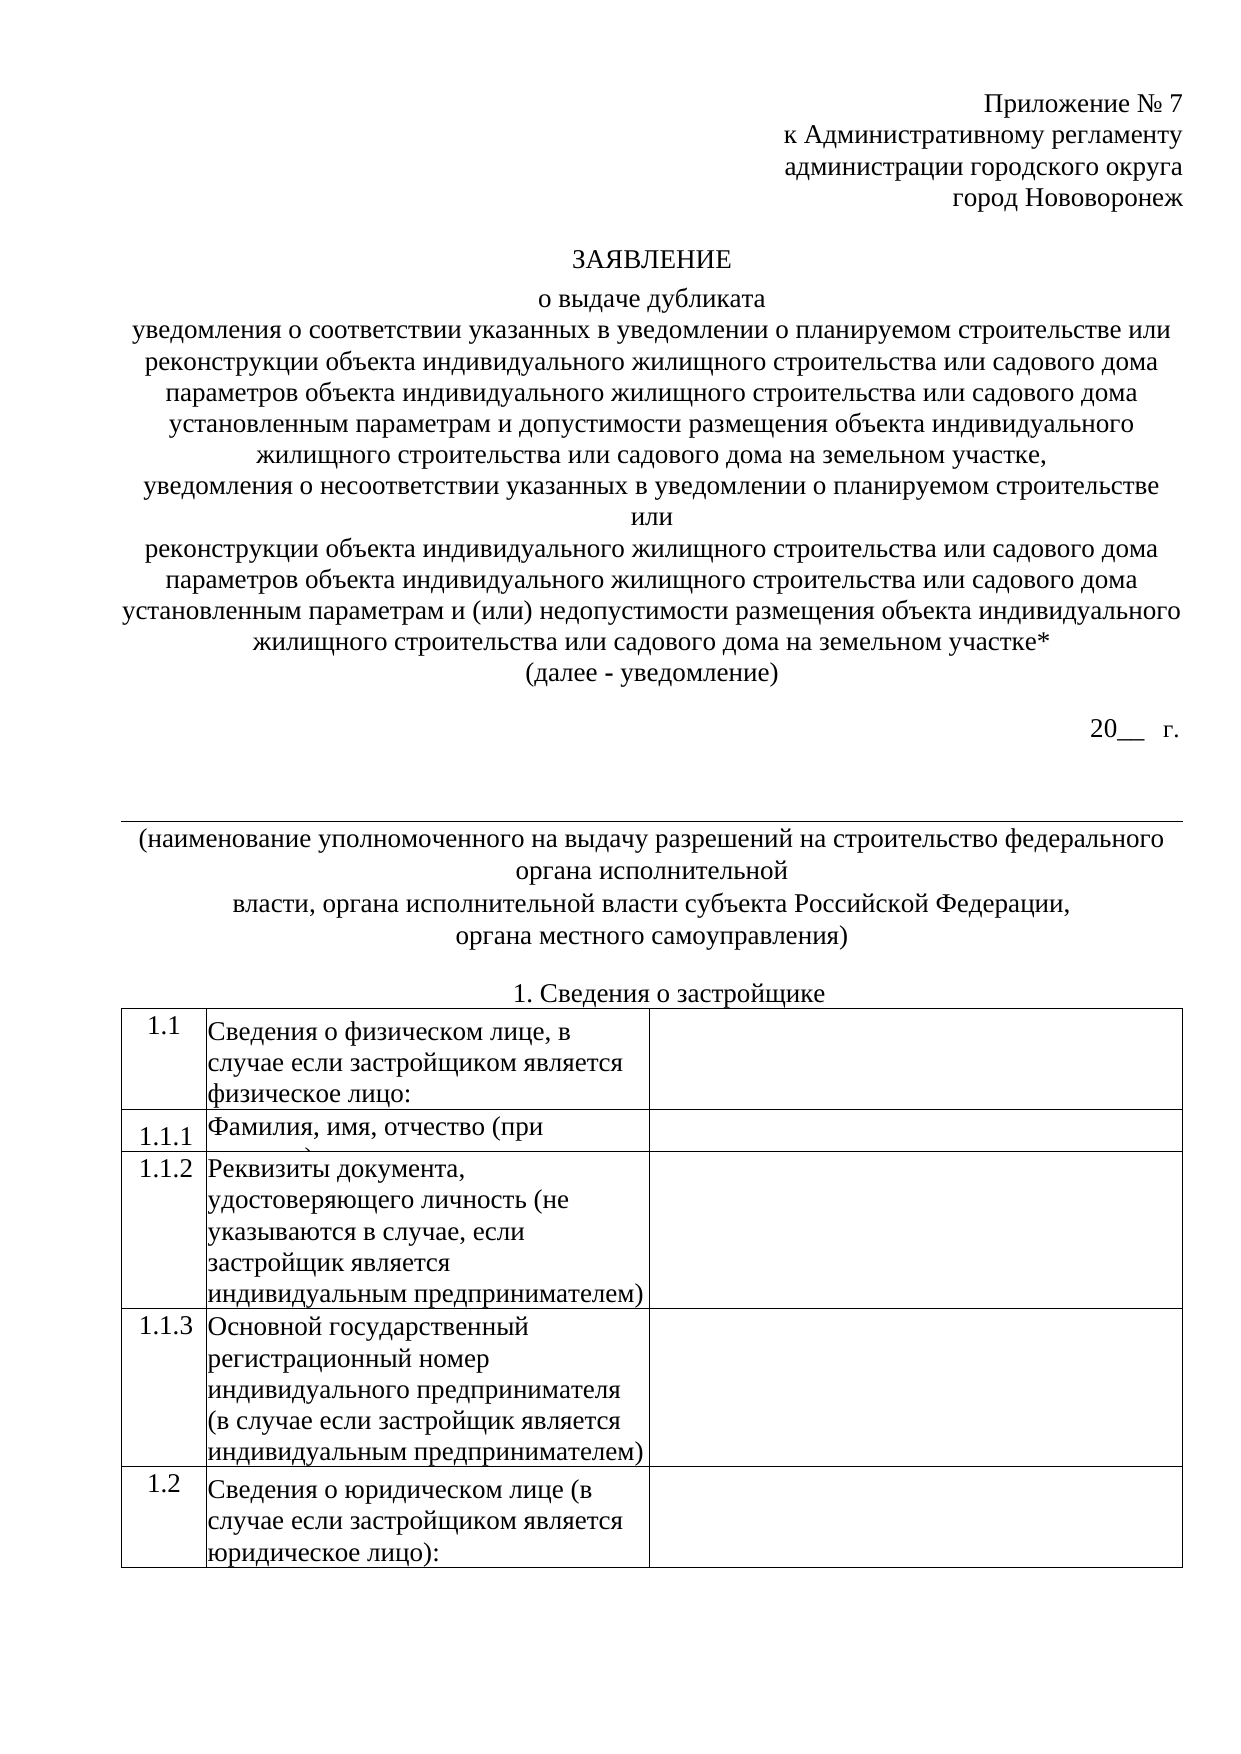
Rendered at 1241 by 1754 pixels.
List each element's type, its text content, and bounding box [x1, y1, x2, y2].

text администрации городского округа [121, 149, 1183, 181]
table_cell Основной государственный регистрационный номер индивидуального предпринимателя (в случае если застройщик является индивидуальным предпринимателем) [207, 1309, 649, 1466]
text ЗАЯВЛЕНИЕ [121, 243, 1183, 274]
text 20__ [121, 712, 1160, 743]
table_cell 1.1.1 [122, 1110, 206, 1151]
table_cell Реквизиты документа, удостоверяющего личность (не указываются в случае, если застройщик является индивидуальным предпринимателем) [207, 1152, 649, 1308]
table_cell [650, 1309, 1182, 1466]
table_header Сведения о физическом лице, в случае если застройщиком является физическое лицо: [207, 1009, 649, 1109]
text уведомления о соответствии указанных в уведомлении о планируемом строительстве или реконструкции объекта индивидуального жилищного строительства или садового дома параметров объекта индивидуального жилищного строительства или садового дома установленным параметрам и допустимости размещения объекта индивидуального жилищного строительства или садового дома на земельном участке, уведомления о несоответствии указанных в уведомлении о планируемом строительстве или реконструкции объекта индивидуального жилищного строительства или садового дома параметров объекта индивидуального жилищного строительства или садового дома установленным параметрам и (или) недопустимости размещения объекта индивидуального жилищного строительства или садового дома на земельном участке* [121, 314, 1183, 656]
text (далее - уведомление) [121, 656, 1183, 687]
table_cell Сведения о юридическом лице (в случае если застройщиком является юридическое лицо): [207, 1467, 649, 1567]
table_header 1.1 [122, 1009, 206, 1109]
table_cell [650, 1152, 1182, 1308]
text Приложение № 7 [121, 87, 1183, 118]
text о выдаче дубликата [121, 282, 1183, 314]
table_cell [650, 1467, 1182, 1567]
table_cell 1.2 [122, 1467, 206, 1567]
text (наименование уполномоченного на выдачу разрешений на строительство федерального органа исполнительной власти, органа исполнительной власти субъекта Российской Федерации, [121, 822, 1183, 918]
table_cell 1.1.3 [122, 1309, 206, 1466]
table_cell Фамилия, имя, отчество (при наличии) [207, 1110, 649, 1151]
text 1. Сведения о застройщике [513, 977, 1183, 1008]
text органа местного самоуправления) [121, 919, 1183, 951]
table_cell [650, 1110, 1182, 1151]
table_cell 1.1.2 [122, 1152, 206, 1308]
text город Нововоронеж [121, 181, 1183, 212]
table_header [650, 1009, 1182, 1109]
text к Административному регламенту [121, 118, 1183, 149]
